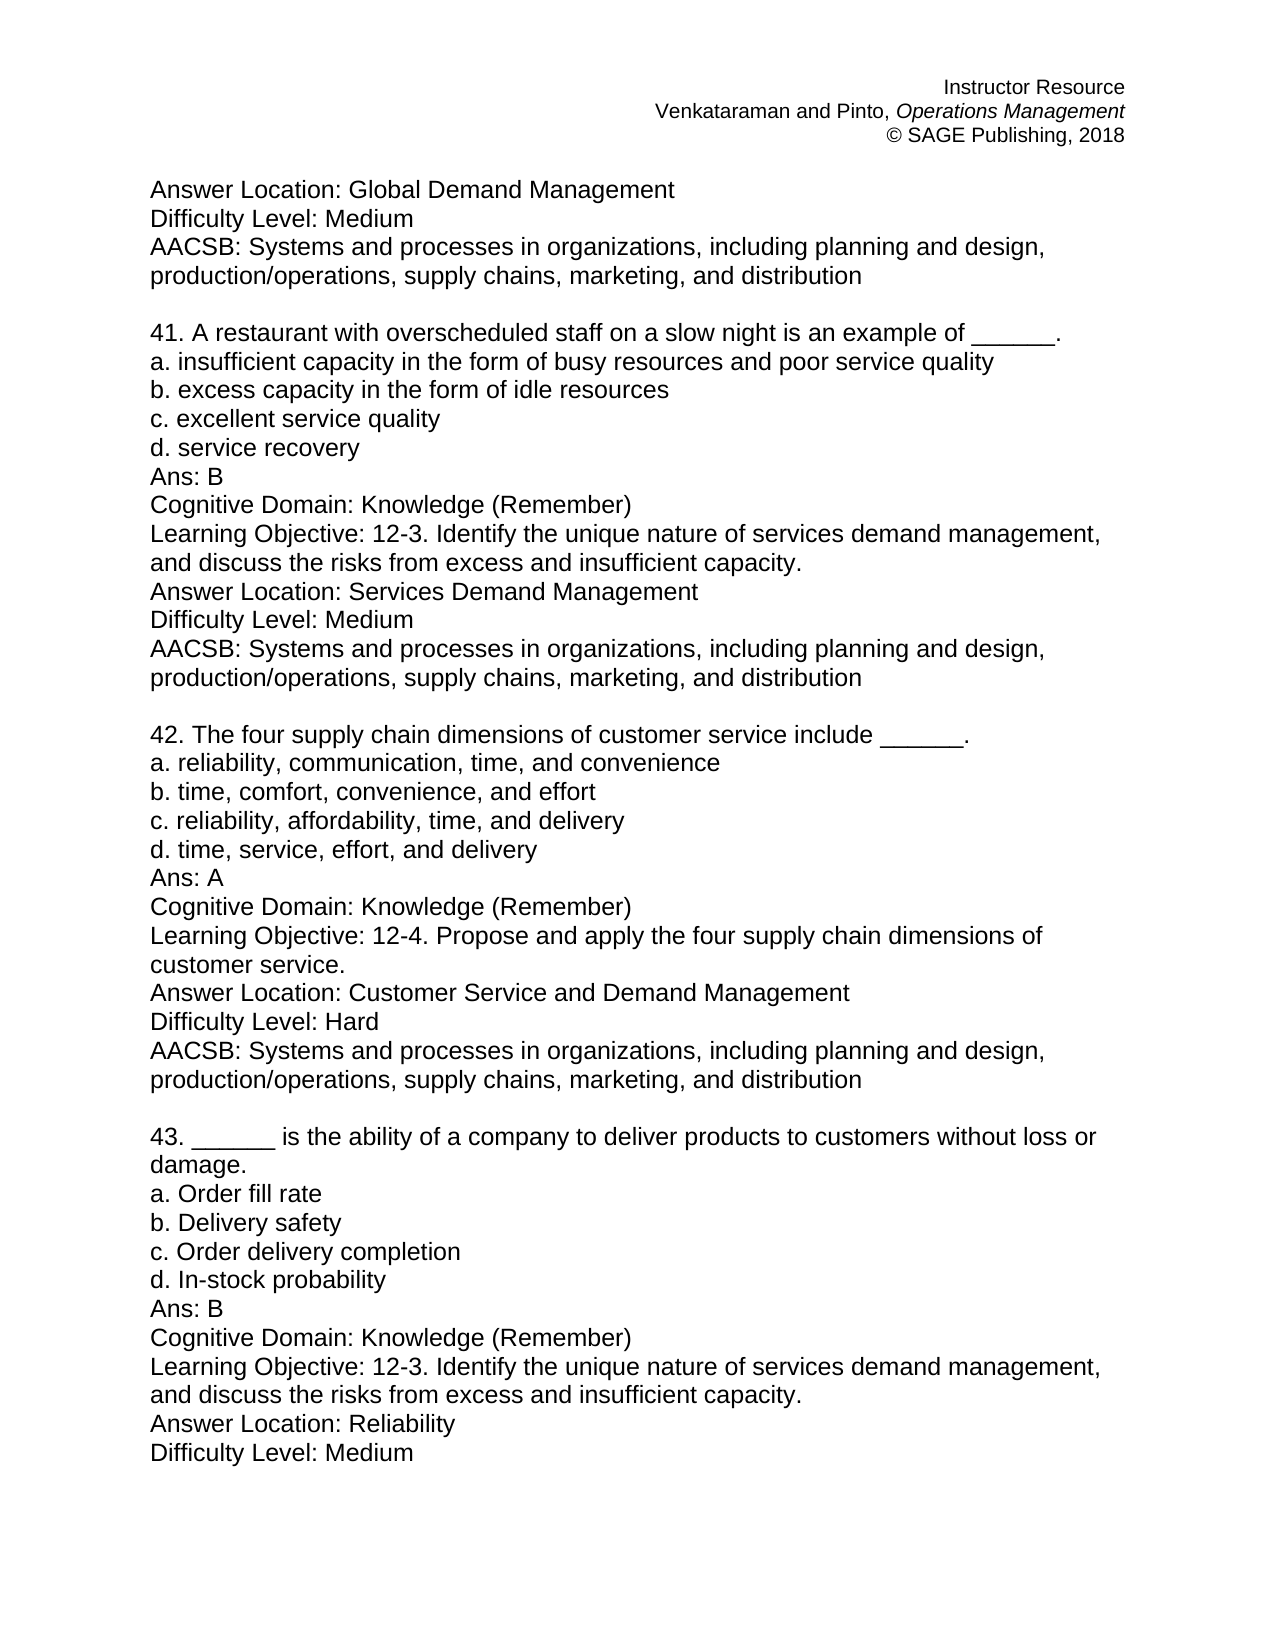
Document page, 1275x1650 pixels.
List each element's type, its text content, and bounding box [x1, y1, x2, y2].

text Ans: B [150, 1294, 1125, 1323]
text 41. A restaurant with overscheduled staff on a slow night is an example of ______. [150, 318, 1125, 347]
text b. Delivery safety [150, 1208, 1125, 1236]
text Cognitive Domain: Knowledge (Remember) [150, 892, 1125, 921]
text Difficulty Level: Medium [150, 204, 1125, 232]
text c. excellent service quality [150, 404, 1125, 433]
text Learning Objective: 12-3. Identify the unique nature of services demand management, and discuss the risks from excess and insufficient capacity. [150, 1351, 1125, 1409]
text AACSB: Systems and processes in organizations, including planning and design, production/operations, supply chains, marketing, and distribution [150, 232, 1125, 290]
text Ans: A [150, 863, 1125, 892]
text c. reliability, affordability, time, and delivery [150, 806, 1125, 835]
text d. time, service, effort, and delivery [150, 835, 1125, 863]
text Difficulty Level: Hard [150, 1007, 1125, 1036]
text Learning Objective: 12-4. Propose and apply the four supply chain dimensions of customer service. [150, 921, 1125, 978]
text Answer Location: Customer Service and Demand Management [150, 978, 1125, 1007]
text b. time, comfort, convenience, and effort [150, 777, 1125, 806]
text Difficulty Level: Medium [150, 1438, 1125, 1466]
text Answer Location: Reliability [150, 1409, 1125, 1438]
text d. service recovery [150, 433, 1125, 462]
text AACSB: Systems and processes in organizations, including planning and design, production/operations, supply chains, marketing, and distribution [150, 1036, 1125, 1093]
text AACSB: Systems and processes in organizations, including planning and design, production/operations, supply chains, marketing, and distribution [150, 634, 1125, 692]
text Answer Location: Global Demand Management [150, 175, 1125, 204]
text 42. The four supply chain dimensions of customer service include ______. [150, 720, 1125, 748]
text b. excess capacity in the form of idle resources [150, 375, 1125, 404]
text d. In-stock probability [150, 1265, 1125, 1294]
text a. insufficient capacity in the form of busy resources and poor service quality [150, 347, 1125, 375]
text a. Order fill rate [150, 1179, 1125, 1208]
text Cognitive Domain: Knowledge (Remember) [150, 490, 1125, 519]
text Answer Location: Services Demand Management [150, 577, 1125, 605]
text a. reliability, communication, time, and convenience [150, 748, 1125, 777]
text Cognitive Domain: Knowledge (Remember) [150, 1323, 1125, 1351]
text c. Order delivery completion [150, 1236, 1125, 1265]
text 43. ______ is the ability of a company to deliver products to customers without loss or damage. [150, 1121, 1125, 1179]
text Ans: B [150, 462, 1125, 490]
text Learning Objective: 12-3. Identify the unique nature of services demand management, and discuss the risks from excess and insufficient capacity. [150, 519, 1125, 577]
text Difficulty Level: Medium [150, 605, 1125, 634]
